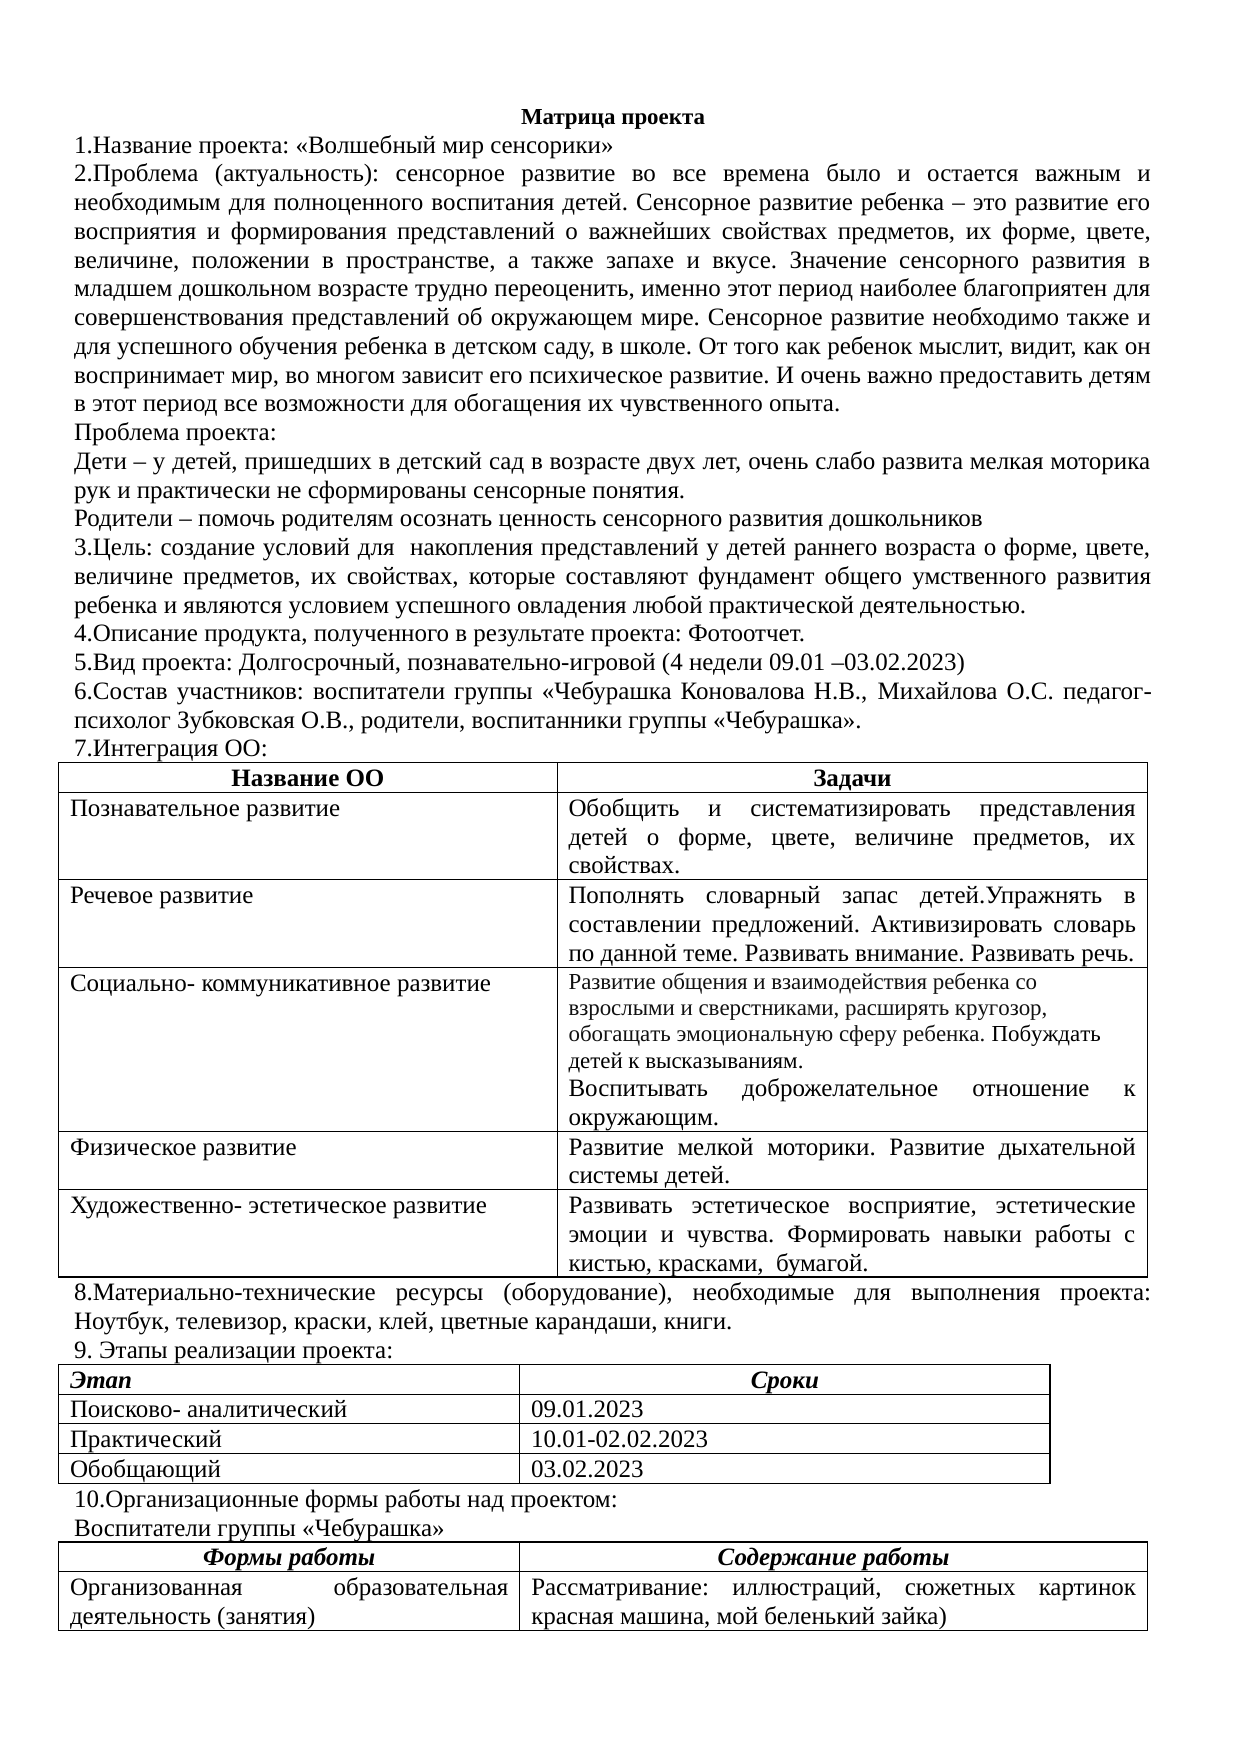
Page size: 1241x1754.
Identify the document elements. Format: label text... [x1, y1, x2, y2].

text 4.Описание продукта, полученного в результате проекта: Фотоотчет. [74, 618, 1152, 647]
table_header Содержание работы [520, 1543, 1147, 1571]
table_cell Обобщить и систематизировать представления детей о форме, цвете, величине предметов, их свойствах. [558, 793, 1147, 879]
table_header Название ОО [59, 763, 557, 792]
text 1.Название проекта: «Волшебный мир сенсорики» [74, 130, 1152, 158]
table_header Сроки [520, 1365, 1049, 1393]
text Дети – у детей, пришедших в детский сад в возрасте двух лет, очень слабо развита мелкая моторика рук и практически не сформированы сенсорные понятия. [74, 446, 1152, 503]
table_cell Поисково- аналитический [59, 1395, 519, 1423]
table_cell 10.01-02.02.2023 [520, 1424, 1049, 1453]
text 8.Материально-технические ресурсы (оборудование), необходимые для выполнения проекта: Ноутбук, телевизор, краски, клей, цветные карандаши, книги. [74, 1277, 1152, 1335]
table_cell Пополнять словарный запас детей.Упражнять в составлении предложений. Активизировать словарь по данной теме. Развивать внимание. Развивать речь. [558, 880, 1147, 967]
table_cell 09.01.2023 [520, 1395, 1049, 1423]
text Воспитатели группы «Чебурашка» [74, 1513, 1152, 1541]
table_cell Развитие мелкой моторики. Развитие дыхательной системы детей. [558, 1132, 1147, 1189]
table_cell Физическое развитие [59, 1132, 557, 1189]
text 7.Интеграция ОО: [74, 733, 1152, 762]
text Проблема проекта: [74, 417, 1152, 446]
text Матрица проекта [74, 103, 1152, 130]
table_header Этап [59, 1365, 519, 1393]
table_cell Развитие общения и взаимодействия ребенка со взрослыми и сверстниками, расширять кругозор, обогащать эмоциональную сферу ребенка. Побуждать детей к высказываниям. Воспитывать доброжелательное отношение к окружающим. [558, 968, 1147, 1131]
text 3.Цель: создание условий для накопления представлений у детей раннего возраста о форме, цвете, величине предметов, их свойствах, которые составляют фундамент общего умственного развития ребенка и являются условием успешного овладения любой практической деятельностью. [74, 532, 1152, 618]
table_cell Практический [59, 1424, 519, 1453]
text 6.Состав участников: воспитатели группы «Чебурашка Коновалова Н.В., Михайлова О.С. педагог-психолог Зубковская О.В., родители, воспитанники группы «Чебурашка». [74, 676, 1152, 733]
table_header Задачи [558, 763, 1147, 792]
table_header Формы работы [59, 1543, 519, 1571]
table_cell 03.02.2023 [520, 1454, 1049, 1483]
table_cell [59, 1572, 519, 1630]
table_cell Художественно- эстетическое развитие [59, 1190, 557, 1276]
text Родители – помочь родителям осознать ценность сенсорного развития дошкольников [74, 503, 1152, 532]
table_cell Развивать эстетическое восприятие, эстетические эмоции и чувства. Формировать навыки работы с кистью, красками, бумагой. [558, 1190, 1147, 1276]
text 5.Вид проекта: Долгосрочный, познавательно-игровой (4 недели 09.01 –03.02.2023) [74, 647, 1152, 676]
text 9. Этапы реализации проекта: [74, 1335, 1152, 1364]
text 10.Организационные формы работы над проектом: [74, 1484, 1152, 1513]
table_cell Социально- коммуникативное развитие [59, 968, 557, 1131]
text 2.Проблема (актуальность): сенсорное развитие во все времена было и остается важным и необходимым для полноценного воспитания детей. Сенсорное развитие ребенка – это развитие его восприятия и формирования представлений о важнейших свойствах предметов, их форме, цвете, величине, положении в пространстве, а также запахе и вкусе. Значение сенсорного развития в младшем дошкольном возрасте трудно переоценить, именно этот период наиболее благоприятен для совершенствования представлений об окружающем мире. Сенсорное развитие необходимо также и для успешного обучения ребенка в детском саду, в школе. От того как ребенок мыслит, видит, как он воспринимает мир, во многом зависит его психическое развитие. И очень важно предоставить детям в этот период все возможности для обогащения их чувственного опыта. [74, 158, 1152, 417]
table_cell Речевое развитие [59, 880, 557, 967]
table_cell Обобщающий [59, 1454, 519, 1483]
table_cell Познавательное развитие [59, 793, 557, 879]
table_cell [520, 1572, 1147, 1630]
